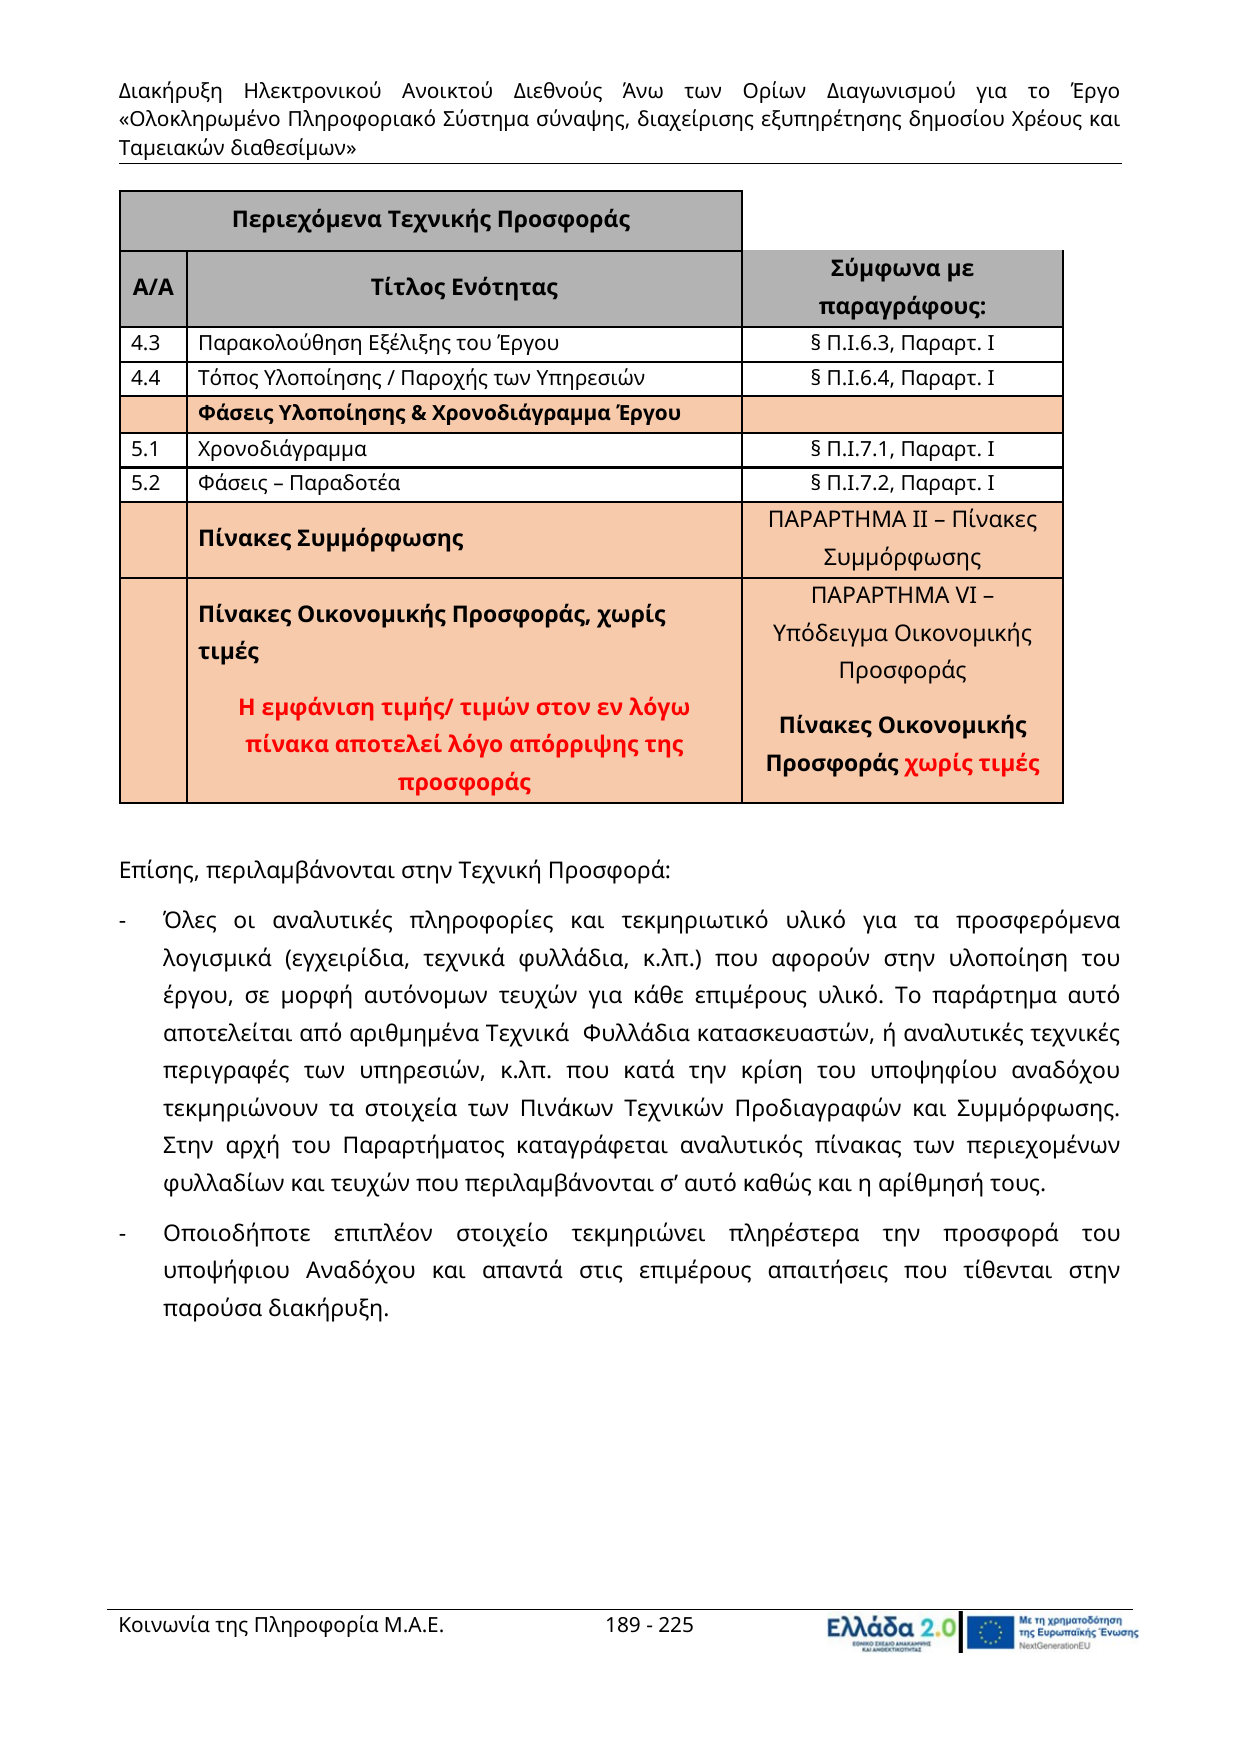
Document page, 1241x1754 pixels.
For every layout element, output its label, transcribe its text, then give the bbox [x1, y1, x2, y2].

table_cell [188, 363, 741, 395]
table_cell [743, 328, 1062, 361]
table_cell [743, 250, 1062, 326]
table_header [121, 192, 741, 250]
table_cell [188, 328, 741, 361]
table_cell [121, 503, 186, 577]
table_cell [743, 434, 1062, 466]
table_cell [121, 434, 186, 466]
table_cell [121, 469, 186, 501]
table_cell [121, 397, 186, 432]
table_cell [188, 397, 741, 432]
text - Οποιοδήποτε επιπλέον στοιχείο τεκμηριώνει πληρέστερα την προσφορά του υποψήφιου Αναδόχου και απαντά στις επιμέρους απαιτήσεις που τίθενται στην παρούσα διακήρυξη. [119, 1216, 1122, 1323]
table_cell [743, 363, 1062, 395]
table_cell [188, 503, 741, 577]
picture [826, 1611, 1143, 1653]
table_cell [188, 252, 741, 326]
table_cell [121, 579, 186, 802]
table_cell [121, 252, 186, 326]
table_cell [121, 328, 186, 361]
text - Όλες οι αναλυτικές πληροφορίες και τεκμηριωτικό υλικό για τα προσφερόμενα λογισμικά (εγχειρίδια, τεχνικά φυλλάδια, κ.λπ.) που αφορούν στην υλοποίηση του έργου, σε μορφή αυτόνομων τευχών για κάθε επιμέρους υλικό. Το παράρτημα αυτό αποτελείται από αριθμημένα Τεχνικά Φυλλάδια κατασκευαστών, ή αναλυτικές τεχνικές περιγραφές των υπηρεσιών, κ.λπ. που κατά την κρίση του υποψηφίου αναδόχου τεκμηριώνουν τα στοιχεία των Πινάκων Τεχνικών Προδιαγραφών και Συμμόρφωσης. Στην αρχή του Παραρτήματος καταγράφεται αναλυτικός πίνακας των περιεχομένων φυλλαδίων και τευχών που περιλαμβάνονται σ’ αυτό καθώς και η αρίθμησή τους. [119, 904, 1122, 1198]
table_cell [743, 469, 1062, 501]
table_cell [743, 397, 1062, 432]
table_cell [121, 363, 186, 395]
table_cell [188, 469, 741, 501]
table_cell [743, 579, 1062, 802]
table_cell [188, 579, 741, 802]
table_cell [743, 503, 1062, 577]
text Επίσης, περιλαμβάνονται στην Τεχνική Προσφορά: [118, 854, 1122, 885]
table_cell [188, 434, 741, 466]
